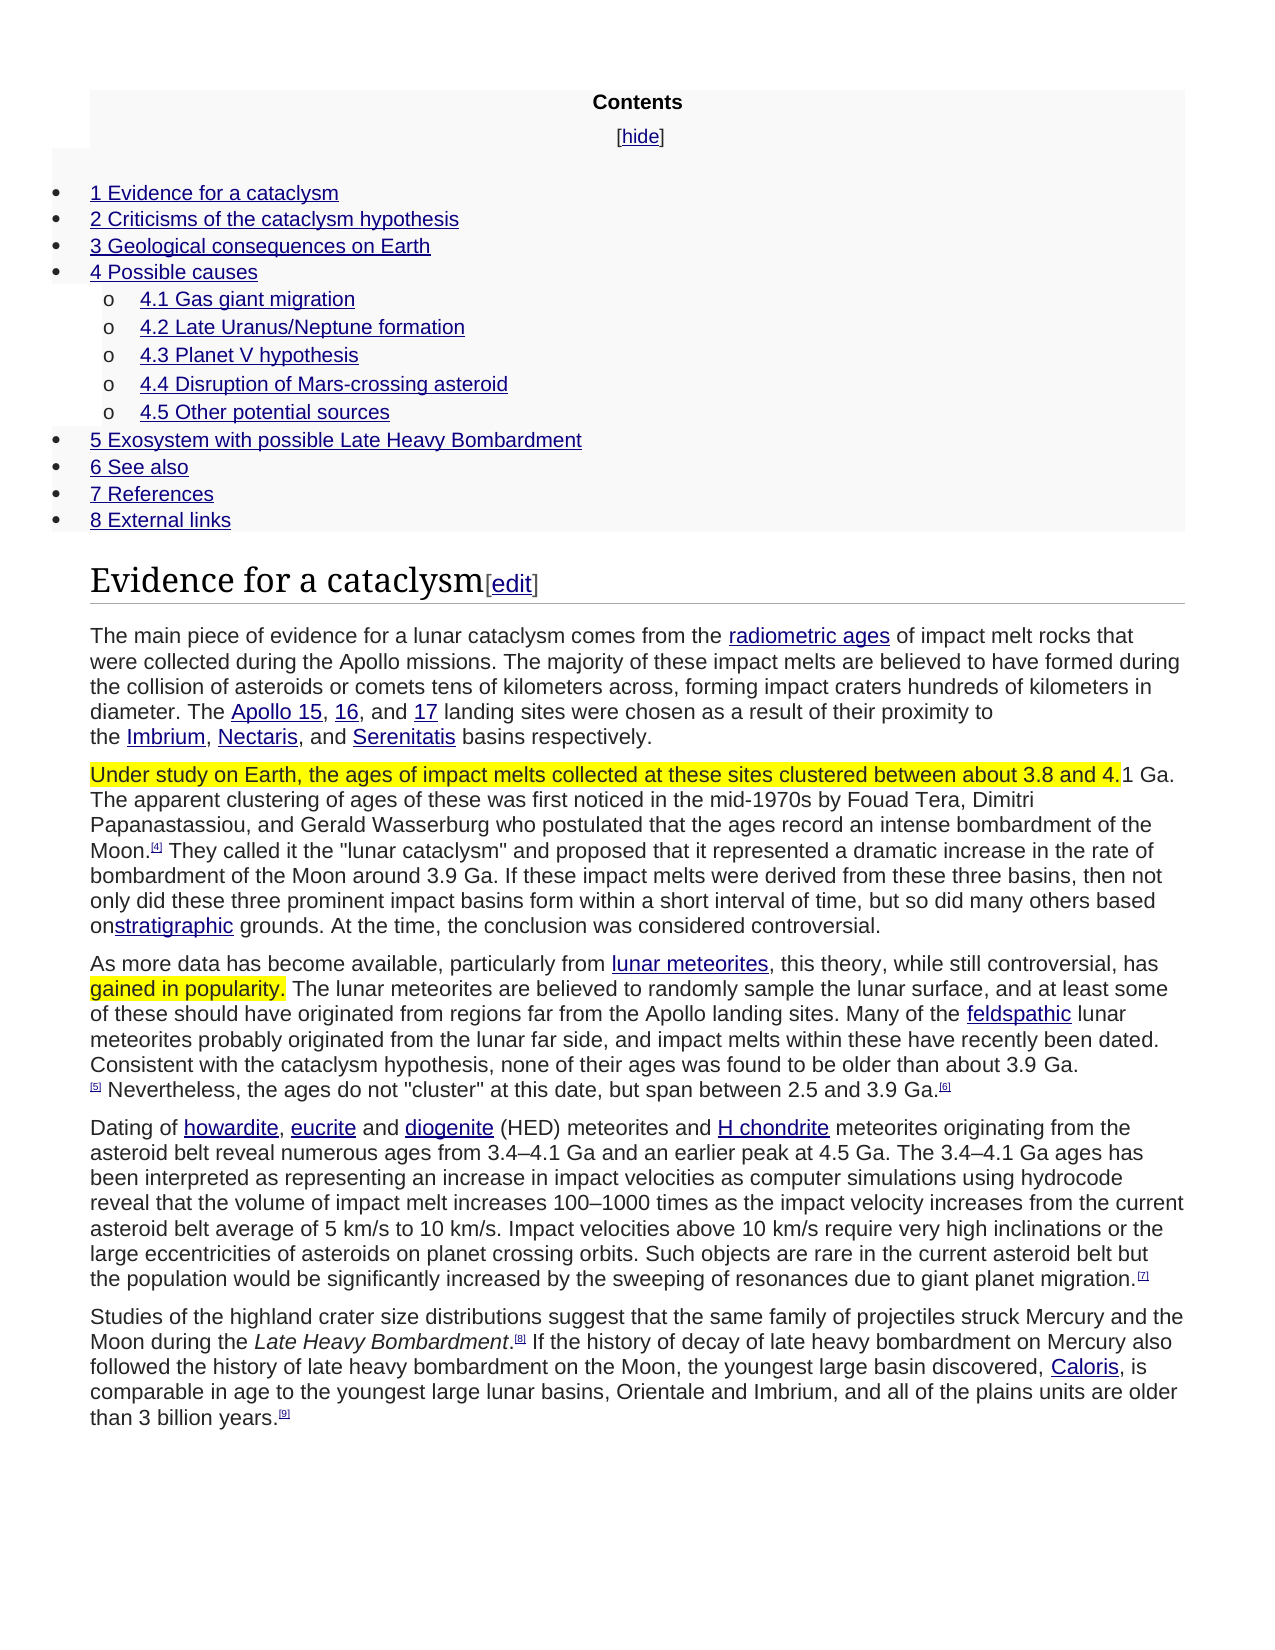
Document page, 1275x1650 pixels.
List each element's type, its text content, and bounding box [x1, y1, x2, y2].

subtitle Contents [90, 90, 1185, 114]
list 1 Evidence for a cataclysm [52, 180, 1185, 204]
list 4.4 Disruption of Mars-crossing asteroid [102, 372, 1185, 397]
subtitle Evidence for a cataclysm[edit] [90, 557, 1185, 603]
text The main piece of evidence for a lunar cataclysm comes from the radiometric ages of impact melt rocks that were collected during the Apollo missions. The majority of these impact melts are believed to have formed during the collision of asteroids or comets tens of kilometers across, forming impact craters hundreds of kilometers in diameter. The Apollo 15, 16, and 17 landing sites were chosen as a result of their proximity to the Imbrium, Nectaris, and Serenitatis basins respectively. [90, 623, 1185, 749]
text As more data has become available, particularly from lunar meteorites, this theory, while still controversial, has gained in popularity. The lunar meteorites are believed to randomly sample the lunar surface, and at least some of these should have originated from regions far from the Apollo landing sites. Many of the feldspathic lunar meteorites probably originated from the lunar far side, and impact melts within these have recently been dated. Consistent with the cataclysm hypothesis, none of their ages was found to be older than about 3.9 Ga.[5] Nevertheless, the ages do not "cluster" at this date, but span between 2.5 and 3.9 Ga.[6] [90, 951, 1185, 1102]
list 4.3 Planet V hypothesis [102, 343, 1185, 369]
list 4.5 Other potential sources [102, 400, 1185, 426]
list 5 Exosystem with possible Late Heavy Bombardment [52, 428, 1185, 452]
text Dating of howardite, eucrite and diogenite (HED) meteorites and H chondrite meteorites originating from the asteroid belt reveal numerous ages from 3.4–4.1 Ga and an earlier peak at 4.5 Ga. The 3.4–4.1 Ga ages has been interpreted as representing an increase in impact velocities as computer simulations using hydrocode reveal that the volume of impact melt increases 100–1000 times as the impact velocity increases from the current asteroid belt average of 5 km/s to 10 km/s. Impact velocities above 10 km/s require very high inclinations or the large eccentricities of asteroids on planet crossing orbits. Such objects are rare in the current asteroid belt but the population would be significantly increased by the sweeping of resonances due to giant planet migration.[7] [90, 1114, 1185, 1291]
list 6 See also [52, 455, 1185, 479]
list 3 Geological consequences on Earth [52, 233, 1185, 258]
list 4 Possible causes [52, 260, 1185, 284]
list 7 References [52, 481, 1185, 506]
list 4.1 Gas giant migration [102, 287, 1185, 312]
text Studies of the highland crater size distributions suggest that the same family of projectiles struck Mercury and the Moon during the Late Heavy Bombardment.[8] If the history of decay of late heavy bombardment on Mercury also followed the history of late heavy bombardment on the Moon, the youngest large basin discovered, Caloris, is comparable in age to the youngest large lunar basins, Orientale and Imbrium, and all of the plains units are older than 3 billion years.[9] [90, 1303, 1185, 1429]
text [hide] [90, 124, 1185, 148]
text Under study on Earth, the ages of impact melts collected at these sites clustered between about 3.8 and 4.1 Ga. The apparent clustering of ages of these was first noticed in the mid-1970s by Fouad Tera, Dimitri Papanastassiou, and Gerald Wasserburg who postulated that the ages record an intense bombardment of the Moon.[4] They called it the "lunar cataclysm" and proposed that it represented a dramatic increase in the rate of bombardment of the Moon around 3.9 Ga. If these impact melts were derived from these three basins, then not only did these three prominent impact basins form within a short interval of time, but so did many others based onstratigraphic grounds. At the time, the conclusion was considered controversial. [90, 762, 1185, 938]
list 8 External links [52, 508, 1185, 532]
list 4.2 Late Uranus/Neptune formation [102, 315, 1185, 341]
list 2 Criticisms of the cataclysm hypothesis [52, 207, 1185, 231]
